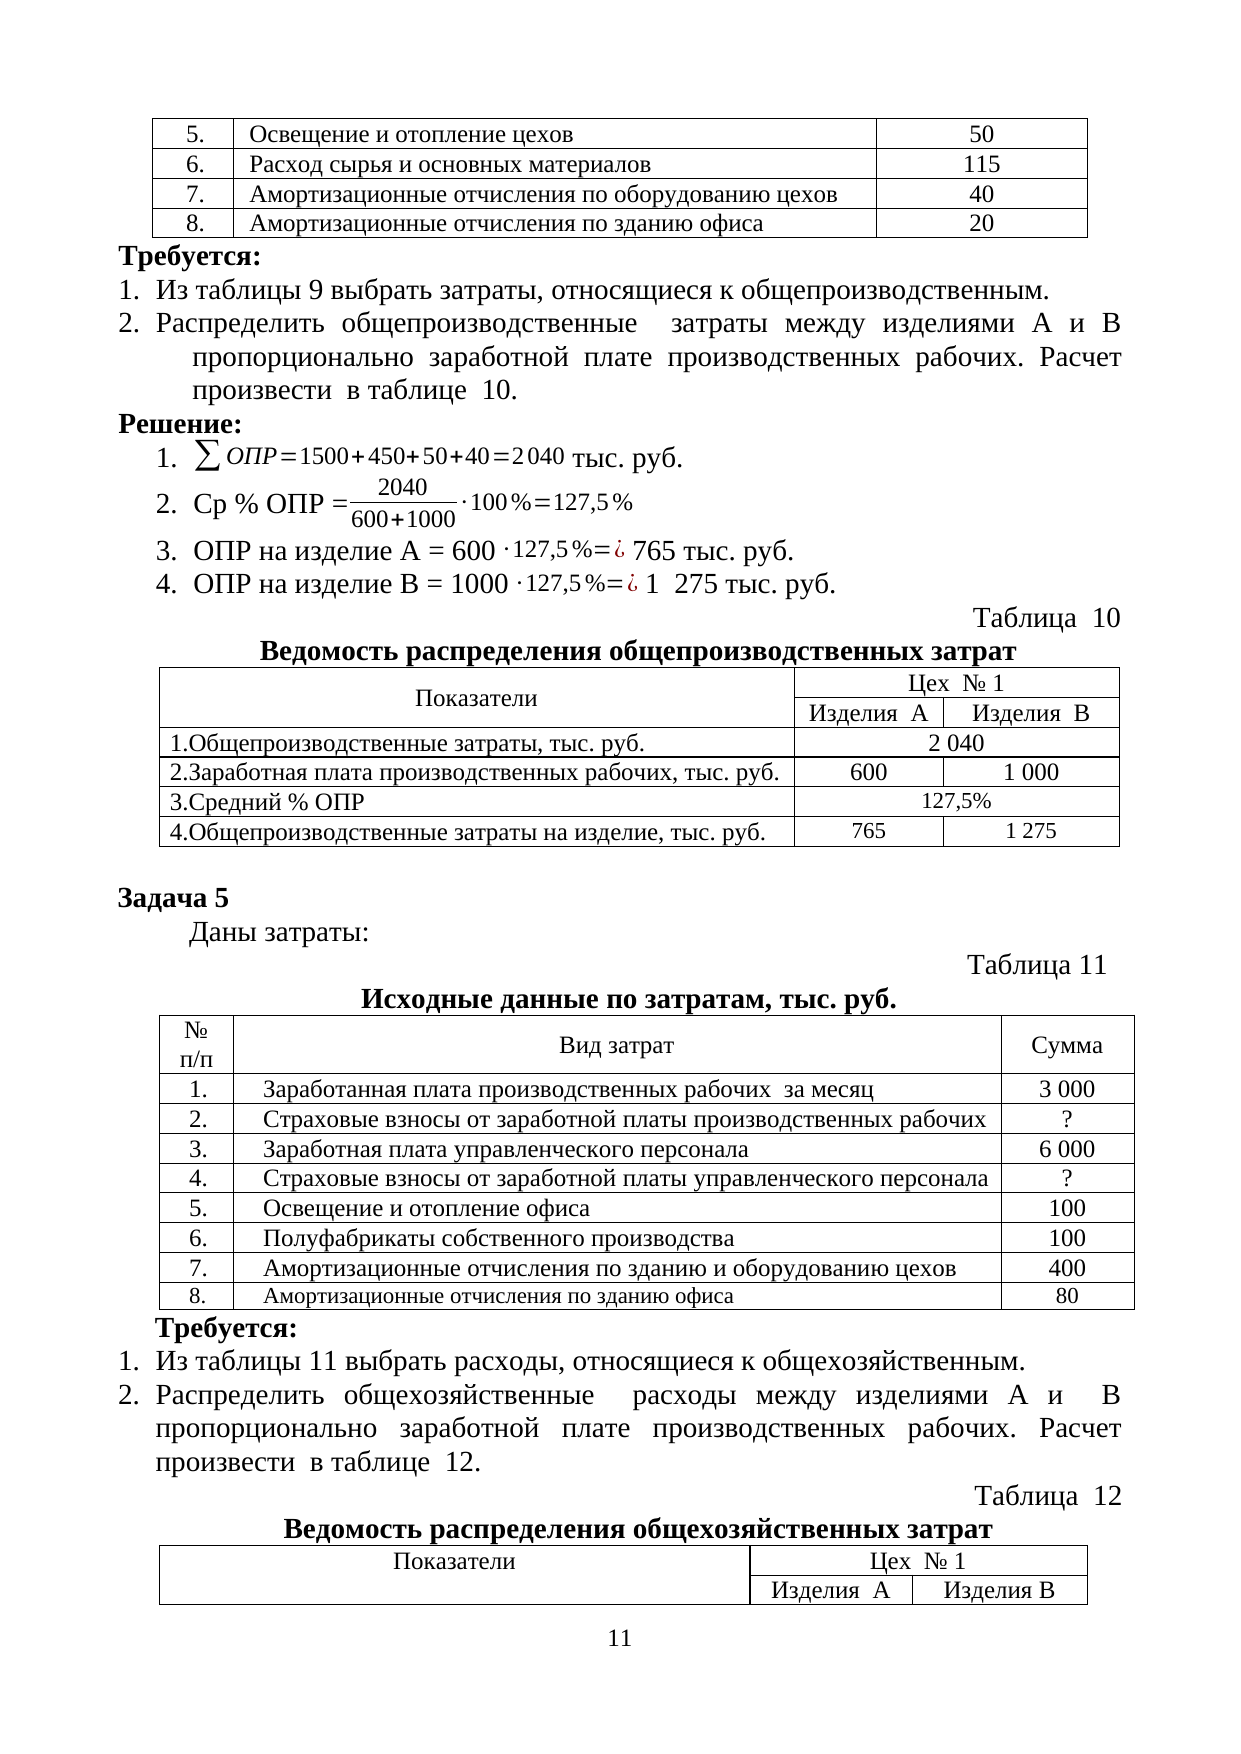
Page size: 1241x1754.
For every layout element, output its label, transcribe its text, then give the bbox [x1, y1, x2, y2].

list Распределить общехозяйственные расходы между изделиями А и В пропорционально заработной плате производственных рабочих. Расчет произвести в таблице 12. [118, 1377, 1122, 1478]
table_header № п/п [160, 1016, 233, 1073]
table_cell 2.Заработная плата производственных рабочих, тыс. руб. [160, 758, 794, 786]
table_cell Расход сырья и основных материалов [234, 149, 876, 178]
table_cell 7. [153, 179, 233, 207]
table_cell Заработанная плата производственных рабочих за месяц [234, 1074, 1001, 1103]
table_cell 2 040 [795, 728, 1119, 756]
table_cell Амортизационные отчисления по оборудованию цехов [234, 179, 876, 207]
table_cell 50 [877, 119, 1087, 148]
table_cell 3 000 [1002, 1074, 1134, 1103]
table_cell Освещение и отопление цехов [234, 119, 876, 148]
table_cell 6. [160, 1223, 233, 1252]
text Задача 5 [117, 880, 1122, 914]
table_cell 1 000 [944, 758, 1119, 786]
text Требуется: [154, 1310, 1122, 1343]
table_cell 20 [877, 209, 1087, 237]
table_header Цех № 1 [751, 1546, 1087, 1574]
table_cell Изделия А [795, 698, 943, 727]
table_header Показатели [160, 668, 794, 727]
table_header Вид затрат [234, 1016, 1001, 1073]
table_header Показатели [160, 1546, 749, 1604]
table_cell ? [1002, 1164, 1134, 1192]
table_cell Изделия А [751, 1576, 912, 1604]
table_cell 127,5% [795, 787, 1119, 816]
table_cell 400 [1002, 1253, 1134, 1282]
table_cell ? [1002, 1104, 1134, 1133]
table_cell Изделия В [913, 1576, 1087, 1604]
table_cell 1. [160, 1074, 233, 1103]
list Из таблицы 11 выбрать расходы, относящиеся к общехозяйственным. [118, 1343, 1187, 1377]
table_cell 40 [877, 179, 1087, 207]
text Таблица 12 [154, 1478, 1122, 1511]
table_cell 4. [160, 1164, 233, 1192]
table_cell 100 [1002, 1193, 1134, 1222]
text Ведомость распределения общепроизводственных затрат [154, 633, 1122, 667]
table_cell 600 [795, 758, 943, 786]
list Распределить общепроизводственные затраты между изделиями А и В пропорционально заработной плате производственных рабочих. Расчет произвести в таблице 10. [118, 305, 1122, 406]
table_cell 1 275 [944, 817, 1119, 846]
table_cell 4.Общепроизводственные затраты на изделие, тыс. руб. [160, 817, 794, 846]
list ОПР на изделие А = 600 765 тыс. руб. [156, 533, 1122, 566]
table_cell 115 [877, 149, 1087, 178]
table_cell Изделия В [944, 698, 1119, 727]
list тыс. руб. [156, 439, 1122, 474]
table_header Цех № 1 [795, 668, 1119, 697]
table_cell Полуфабрикаты собственного производства [234, 1223, 1001, 1252]
table_cell 3.Средний % ОПР [160, 787, 794, 816]
table_cell 5. [153, 119, 233, 148]
table_cell 6. [153, 149, 233, 178]
list Ср % ОПР = [156, 474, 1122, 533]
table_cell Амортизационные отчисления по зданию офиса [234, 1283, 1001, 1309]
table_cell 3. [160, 1134, 233, 1162]
table_cell Страховые взносы от заработной платы управленческого персонала [234, 1164, 1001, 1192]
list Решение: [118, 406, 1122, 439]
table_header Сумма [1002, 1016, 1134, 1073]
table_cell Заработная плата управленческого персонала [234, 1134, 1001, 1162]
table_cell 100 [1002, 1223, 1134, 1252]
table_cell 6 000 [1002, 1134, 1134, 1162]
table_cell Амортизационные отчисления по зданию офиса [234, 209, 876, 237]
table_cell 1.Общепроизводственные затраты, тыс. руб. [160, 728, 794, 756]
table_cell 7. [160, 1253, 233, 1282]
text Ведомость распределения общехозяйственных затрат [154, 1511, 1122, 1545]
text Исходные данные по затратам, тыс. руб. [136, 981, 1122, 1014]
table_cell Амортизационные отчисления по зданию и оборудованию цехов [234, 1253, 1001, 1282]
table_cell 765 [795, 817, 943, 846]
table_cell 8. [160, 1283, 233, 1309]
table_cell Освещение и отопление офиса [234, 1193, 1001, 1222]
table_cell 8. [153, 209, 233, 237]
table_cell 5. [160, 1193, 233, 1222]
text Таблица 11 [136, 947, 1122, 981]
text Таблица 10 [154, 600, 1122, 633]
table_cell 2. [160, 1104, 233, 1133]
text Требуется: [118, 238, 1122, 272]
table_cell 80 [1002, 1283, 1134, 1309]
table_cell Страховые взносы от заработной платы производственных рабочих [234, 1104, 1001, 1133]
list Из таблицы 9 выбрать затраты, относящиеся к общепроизводственным. [118, 272, 1122, 305]
text Даны затраты: [118, 914, 1122, 947]
list ОПР на изделие В = 1000 1 275 тыс. руб. [156, 566, 1122, 600]
